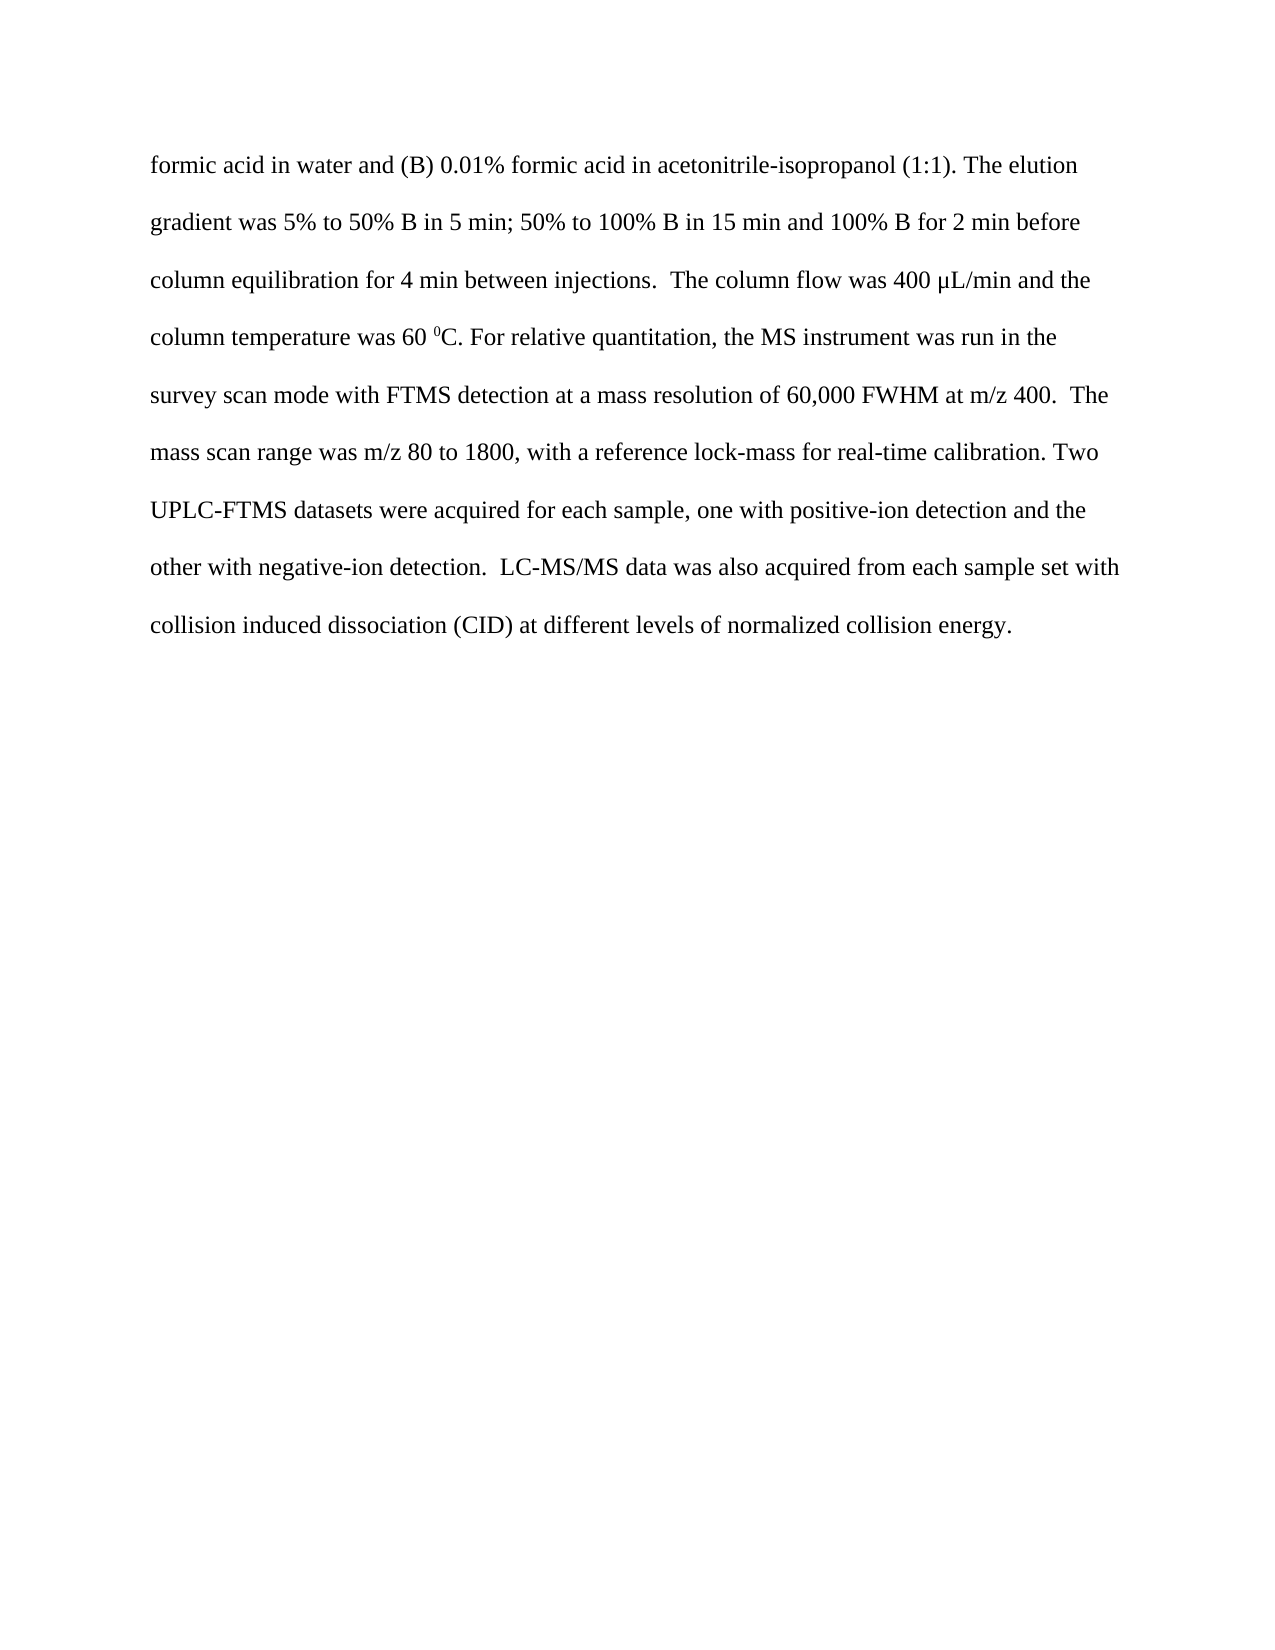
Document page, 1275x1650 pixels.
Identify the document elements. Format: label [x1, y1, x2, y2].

text [150, 150, 1125, 639]
